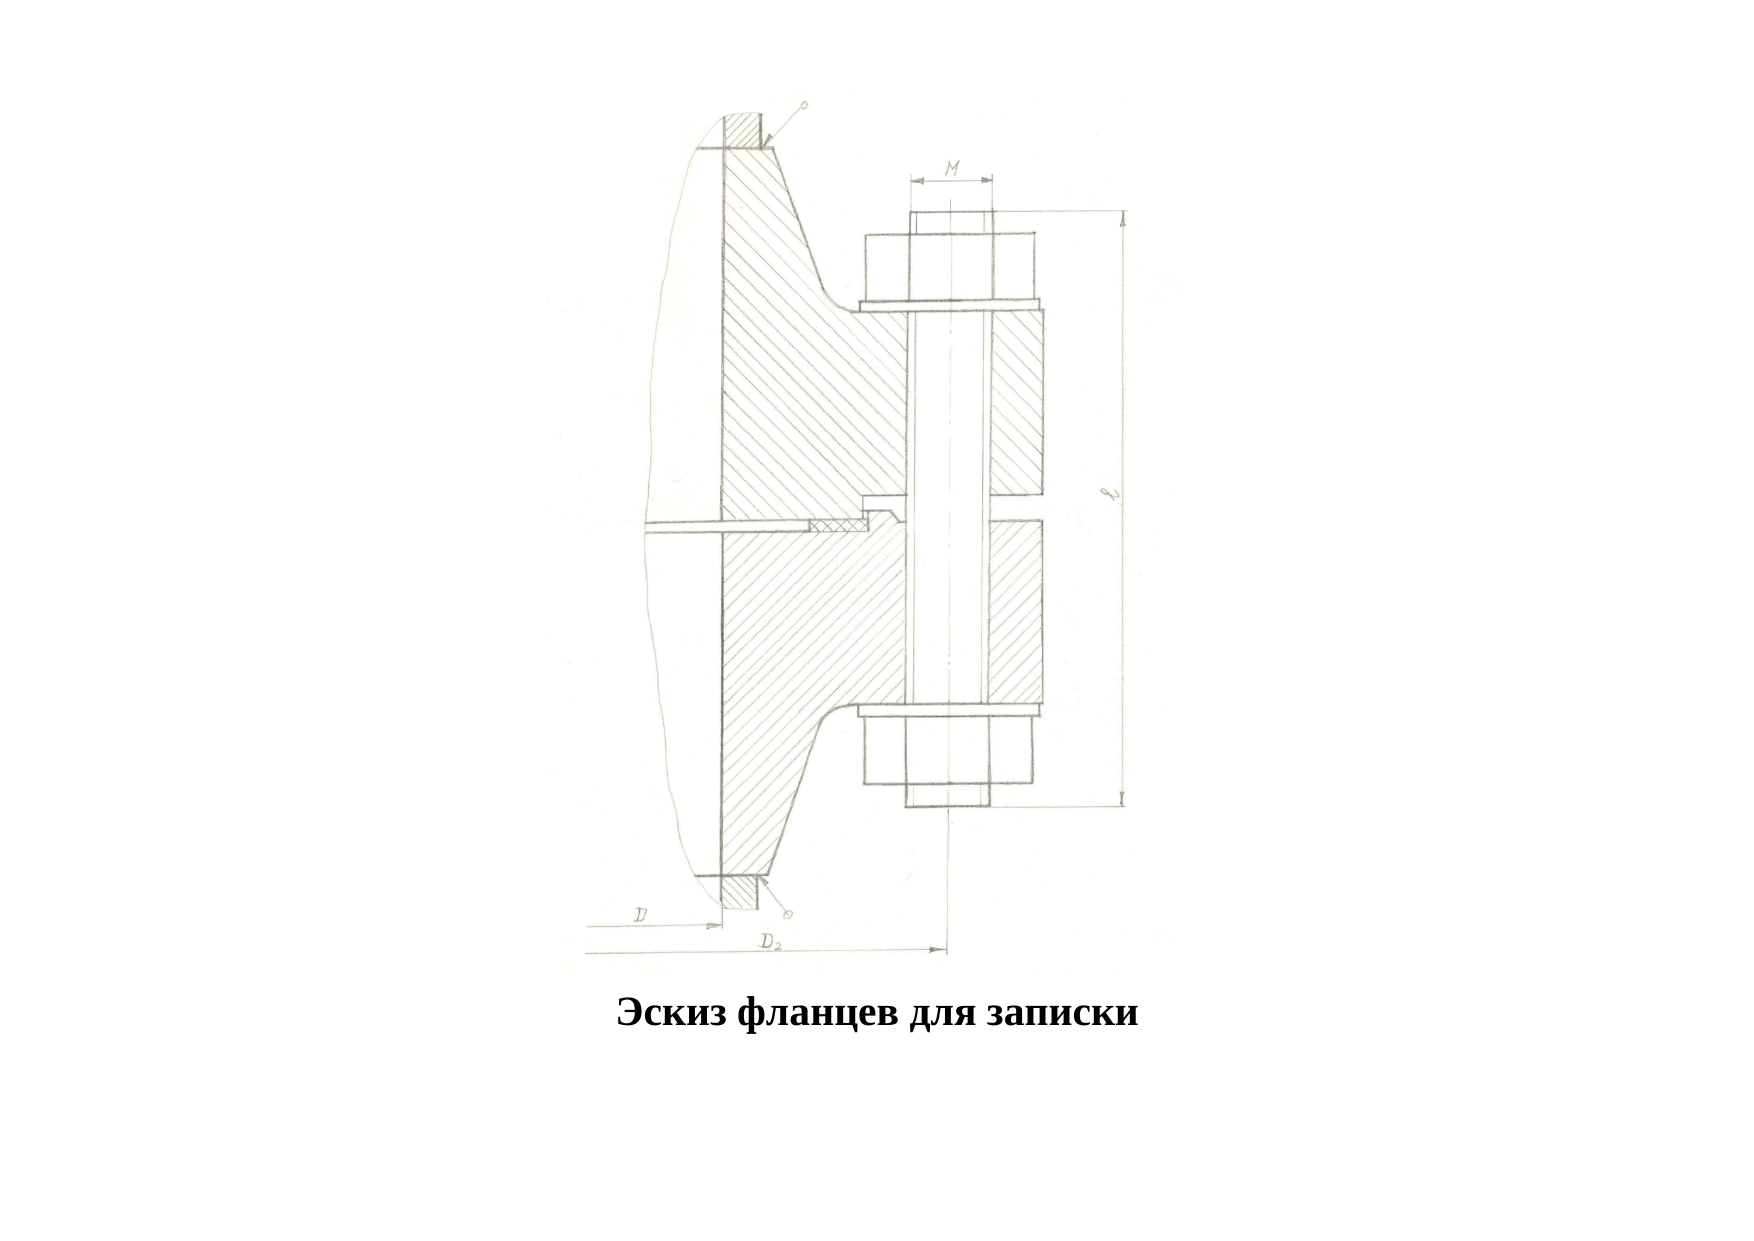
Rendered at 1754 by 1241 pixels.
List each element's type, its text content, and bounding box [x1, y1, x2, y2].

picture [547, 88, 1207, 973]
text Эскиз фланцев для записки [118, 987, 1636, 1035]
